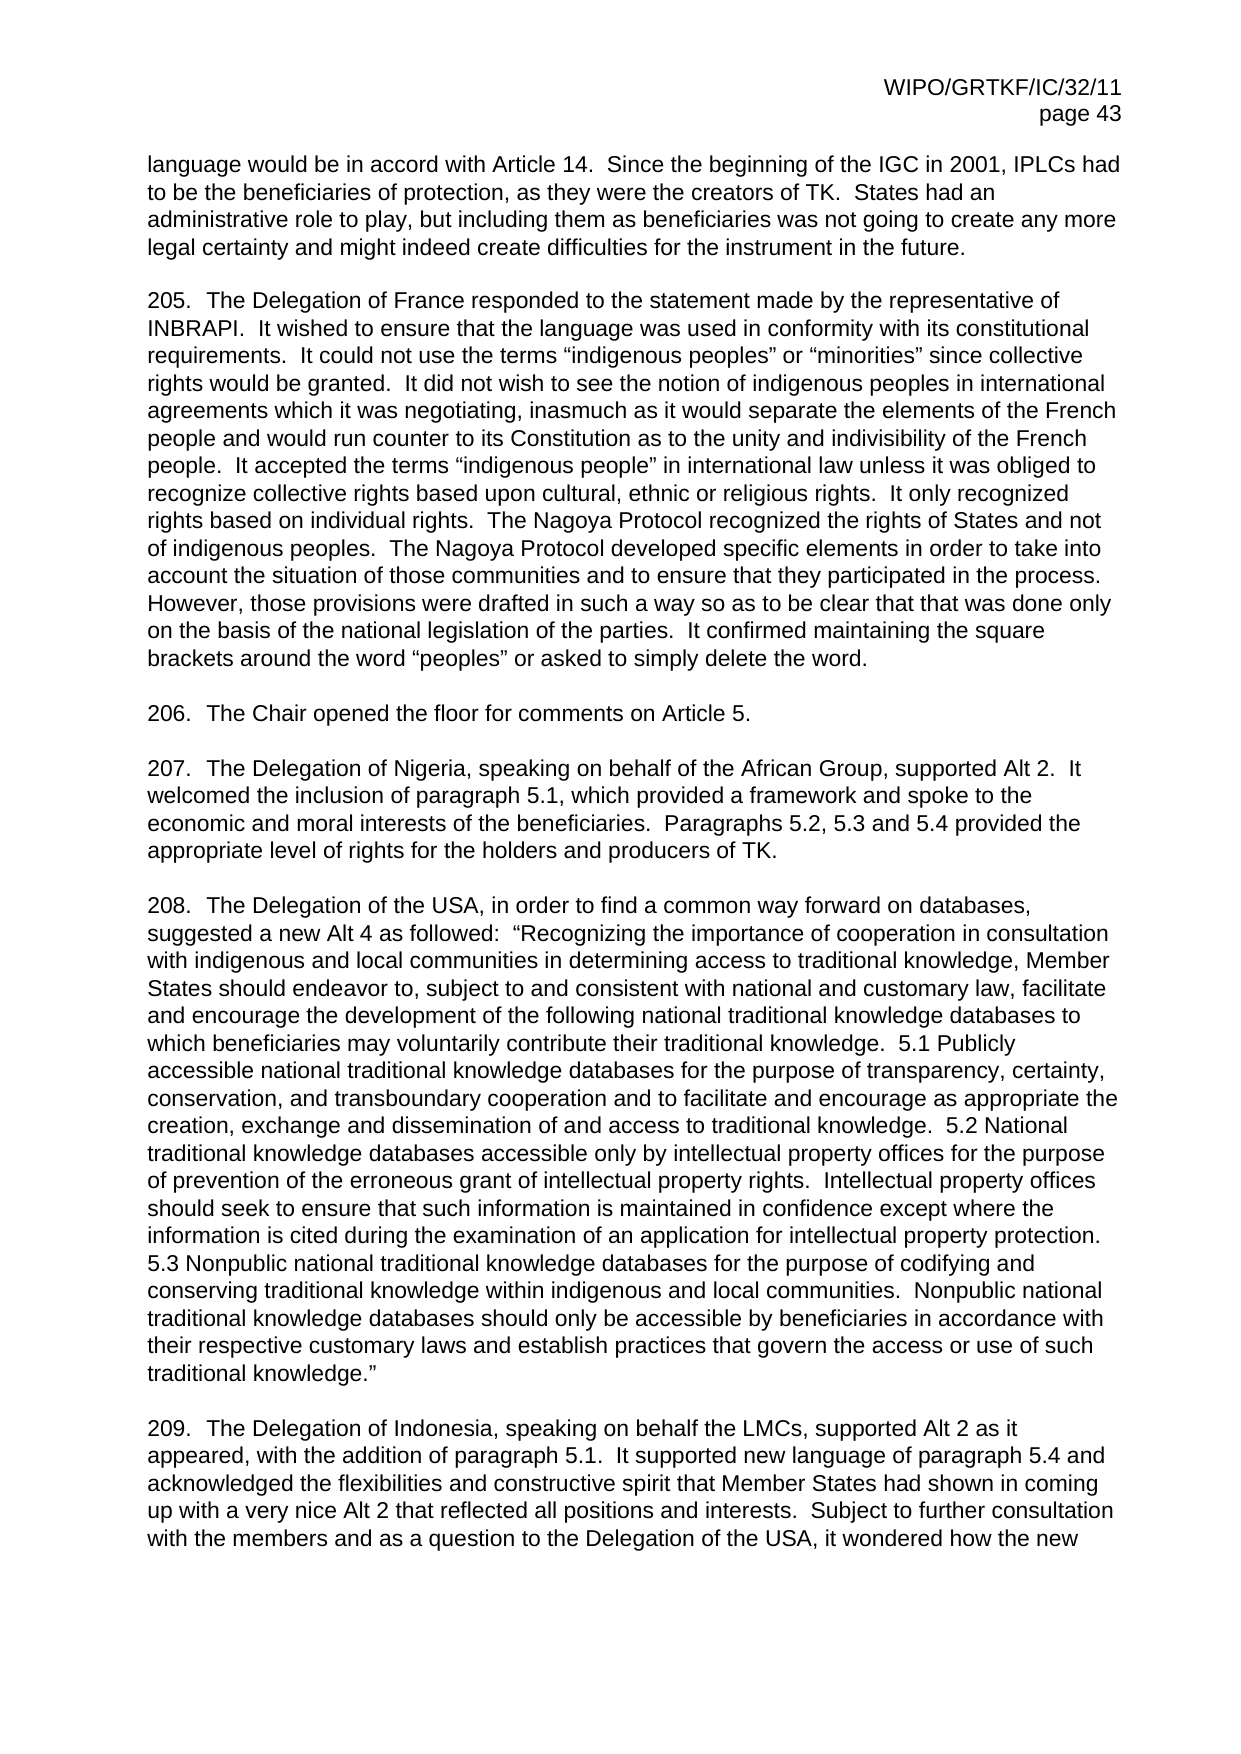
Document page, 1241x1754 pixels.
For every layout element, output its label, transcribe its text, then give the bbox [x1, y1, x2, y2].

list The Delegation of France responded to the statement made by the representative of INBRAPI. It wished to ensure that the language was used in conformity with its constitutional requirements. It could not use the terms “indigenous peoples” or “minorities” since collective rights would be granted. It did not wish to see the notion of indigenous peoples in international agreements which it was negotiating, inasmuch as it would separate the elements of the French people and would run counter to its Constitution as to the unity and indivisibility of the French people. It accepted the terms “indigenous people” in international law unless it was obliged to recognize collective rights based upon cultural, ethnic or religious rights. It only recognized rights based on individual rights. The Nagoya Protocol recognized the rights of States and not of indigenous peoples. The Nagoya Protocol developed specific elements in order to take into account the situation of those communities and to ensure that they participated in the process. However, those provisions were drafted in such a way so as to be clear that that was done only on the basis of the national legislation of the parties. It confirmed maintaining the square brackets around the word “peoples” or asked to simply delete the word. [147, 286, 1122, 671]
list The Chair opened the floor for comments on Article 5. [147, 699, 1122, 726]
list The Delegation of the USA, in order to find a common way forward on databases, suggested a new Alt 4 as followed: “Recognizing the importance of cooperation in consultation with indigenous and local communities in determining access to traditional knowledge, Member States should endeavor to, subject to and consistent with national and customary law, facilitate and encourage the development of the following national traditional knowledge databases to which beneficiaries may voluntarily contribute their traditional knowledge. 5.1 Publicly accessible national traditional knowledge databases for the purpose of transparency, certainty, conservation, and transboundary cooperation and to facilitate and encourage as appropriate the creation, exchange and dissemination of and access to traditional knowledge. 5.2 National traditional knowledge databases accessible only by intellectual property offices for the purpose of prevention of the erroneous grant of intellectual property rights. Intellectual property offices should seek to ensure that such information is maintained in confidence except where the information is cited during the examination of an application for intellectual property protection. 5.3 Nonpublic national traditional knowledge databases for the purpose of codifying and conserving traditional knowledge within indigenous and local communities. Nonpublic national traditional knowledge databases should only be accessible by beneficiaries in accordance with their respective customary laws and establish practices that govern the access or use of such traditional knowledge.” [147, 891, 1122, 1386]
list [147, 1414, 1122, 1551]
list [147, 150, 1122, 260]
list The Delegation of Nigeria, speaking on behalf of the African Group, supported Alt 2. It welcomed the inclusion of paragraph 5.1, which provided a framework and spoke to the economic and moral interests of the beneficiaries. Paragraphs 5.2, 5.3 and 5.4 provided the appropriate level of rights for the holders and producers of TK. [147, 754, 1122, 864]
